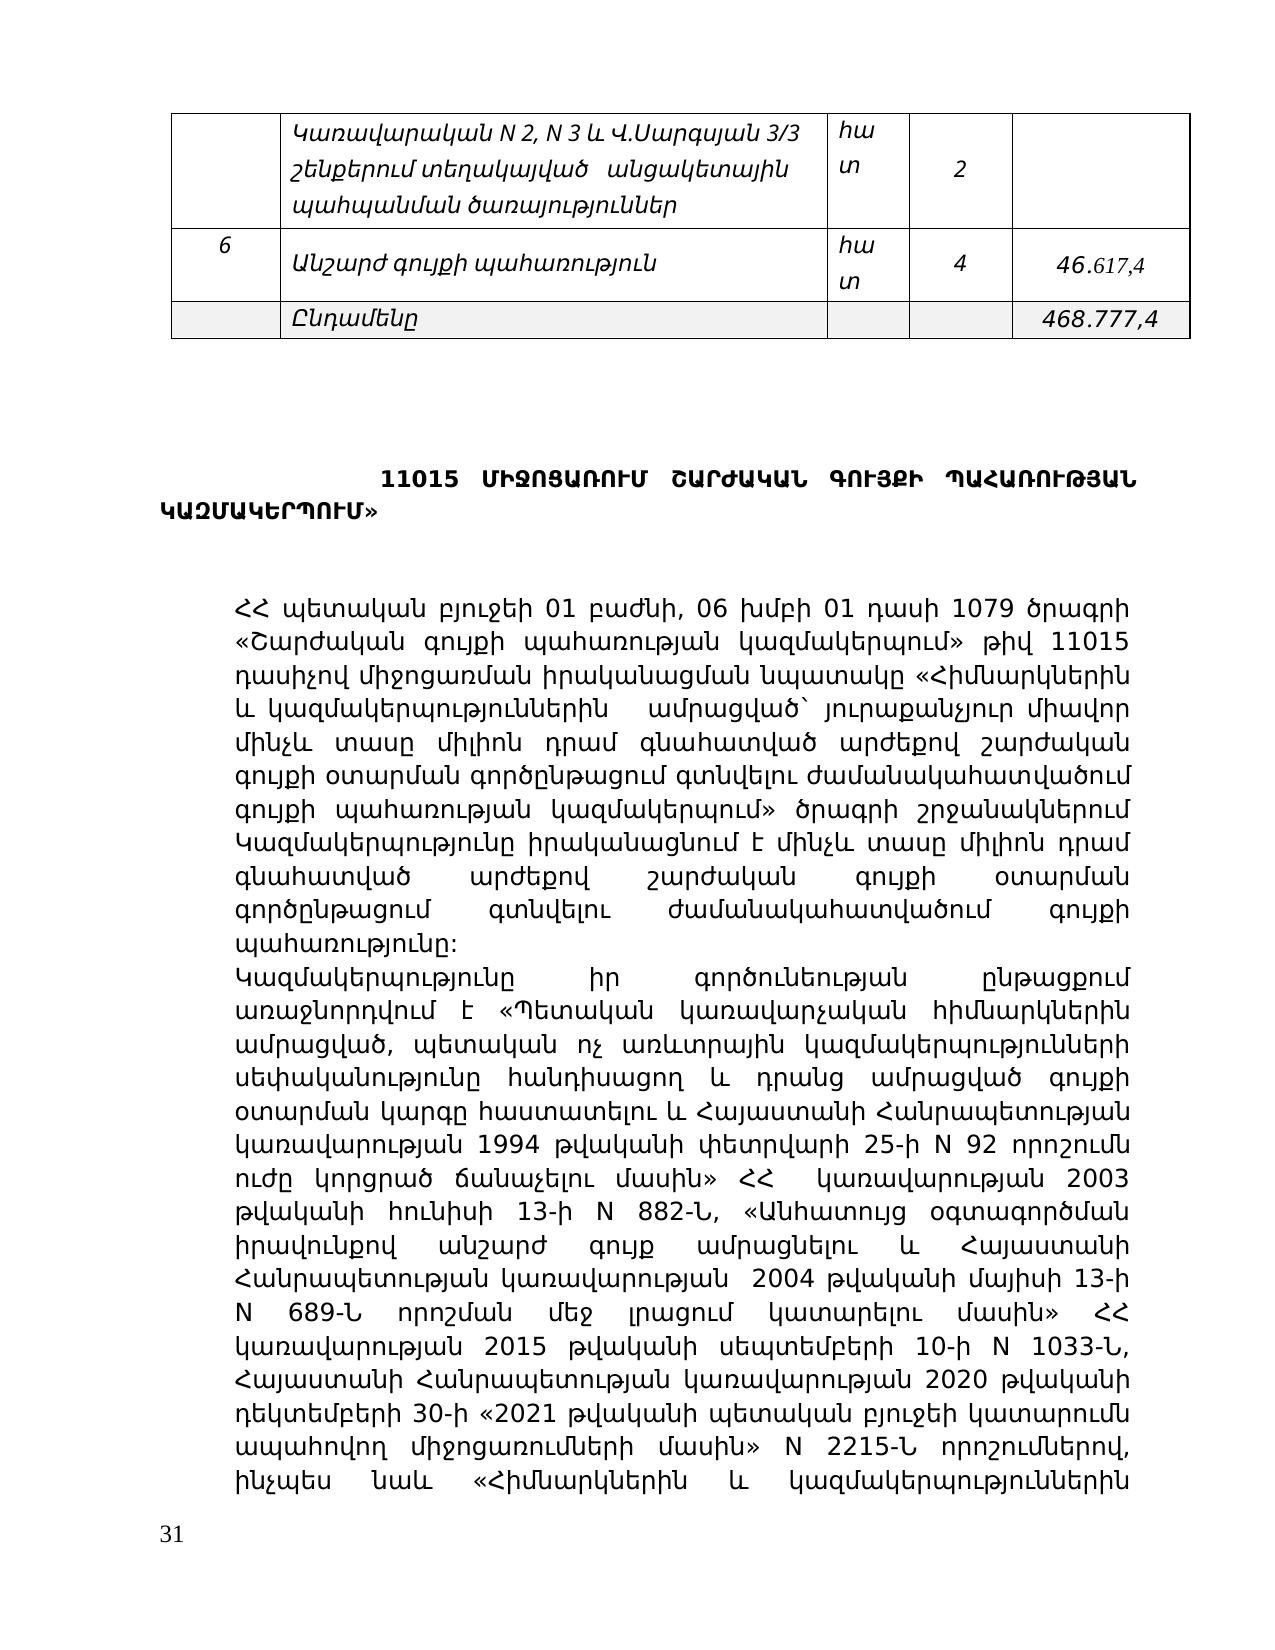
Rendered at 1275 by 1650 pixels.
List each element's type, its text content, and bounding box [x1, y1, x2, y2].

table_cell հատ [828, 229, 909, 301]
table_cell [1013, 114, 1189, 228]
table_cell 4 [910, 229, 1012, 301]
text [234, 963, 1131, 1495]
table_cell Կառավարական N 2, N 3 և Վ.Սարգսյան 3/3 շենքերում տեղակայված անցակետային պահպանման ծառայություններ [281, 114, 827, 228]
table_cell [828, 302, 909, 337]
table_cell [172, 114, 280, 228]
table_cell [910, 302, 1012, 337]
text ՀՀ պետական բյուջեի 01 բաժնի, 06 խմբի 01 դասի 1079 ծրագրի «Շարժական գույքի պահառության կազմակերպում» թիվ 11015 դասիչով միջոցառման իրականացման նպատակը «Հիմնարկներին և կազմակերպություններին ամրացված` յուրաքանչյուր միավոր մինչև տասը միլիոն դրամ գնահատված արժեքով շարժական գույքի օտարման գործընթացում գտնվելու ժամանակահատվածում գույքի պահառության կազմակերպում» ծրագրի շրջանակներում Կազմակերպությունը իրականացնում է մինչև տասը միլիոն դրամ գնահատված արժեքով շարժական գույքի օտարման գործընթացում գտնվելու ժամանակահատվածում գույքի պահառությունը: [234, 594, 1131, 958]
table_cell Անշարժ գույքի պահառություն [281, 229, 827, 301]
text 11015 ՄԻՋՈՑԱՌՈՒՄ ՇԱՐԺԱԿԱՆ ԳՈՒՅՔԻ ՊԱՀԱՌՈՒԹՅԱՆ ԿԱԶՄԱԿԵՐՊՈՒՄ» [159, 466, 1137, 525]
table_cell 2 [910, 114, 1012, 228]
table_cell [172, 302, 280, 337]
table_cell 468․777,4 [1013, 302, 1189, 337]
table_cell հատ [828, 114, 909, 228]
table_cell 46․617,4 [1013, 229, 1189, 301]
table_cell Ընդամենը [281, 302, 827, 337]
table_cell 6 [172, 229, 280, 301]
